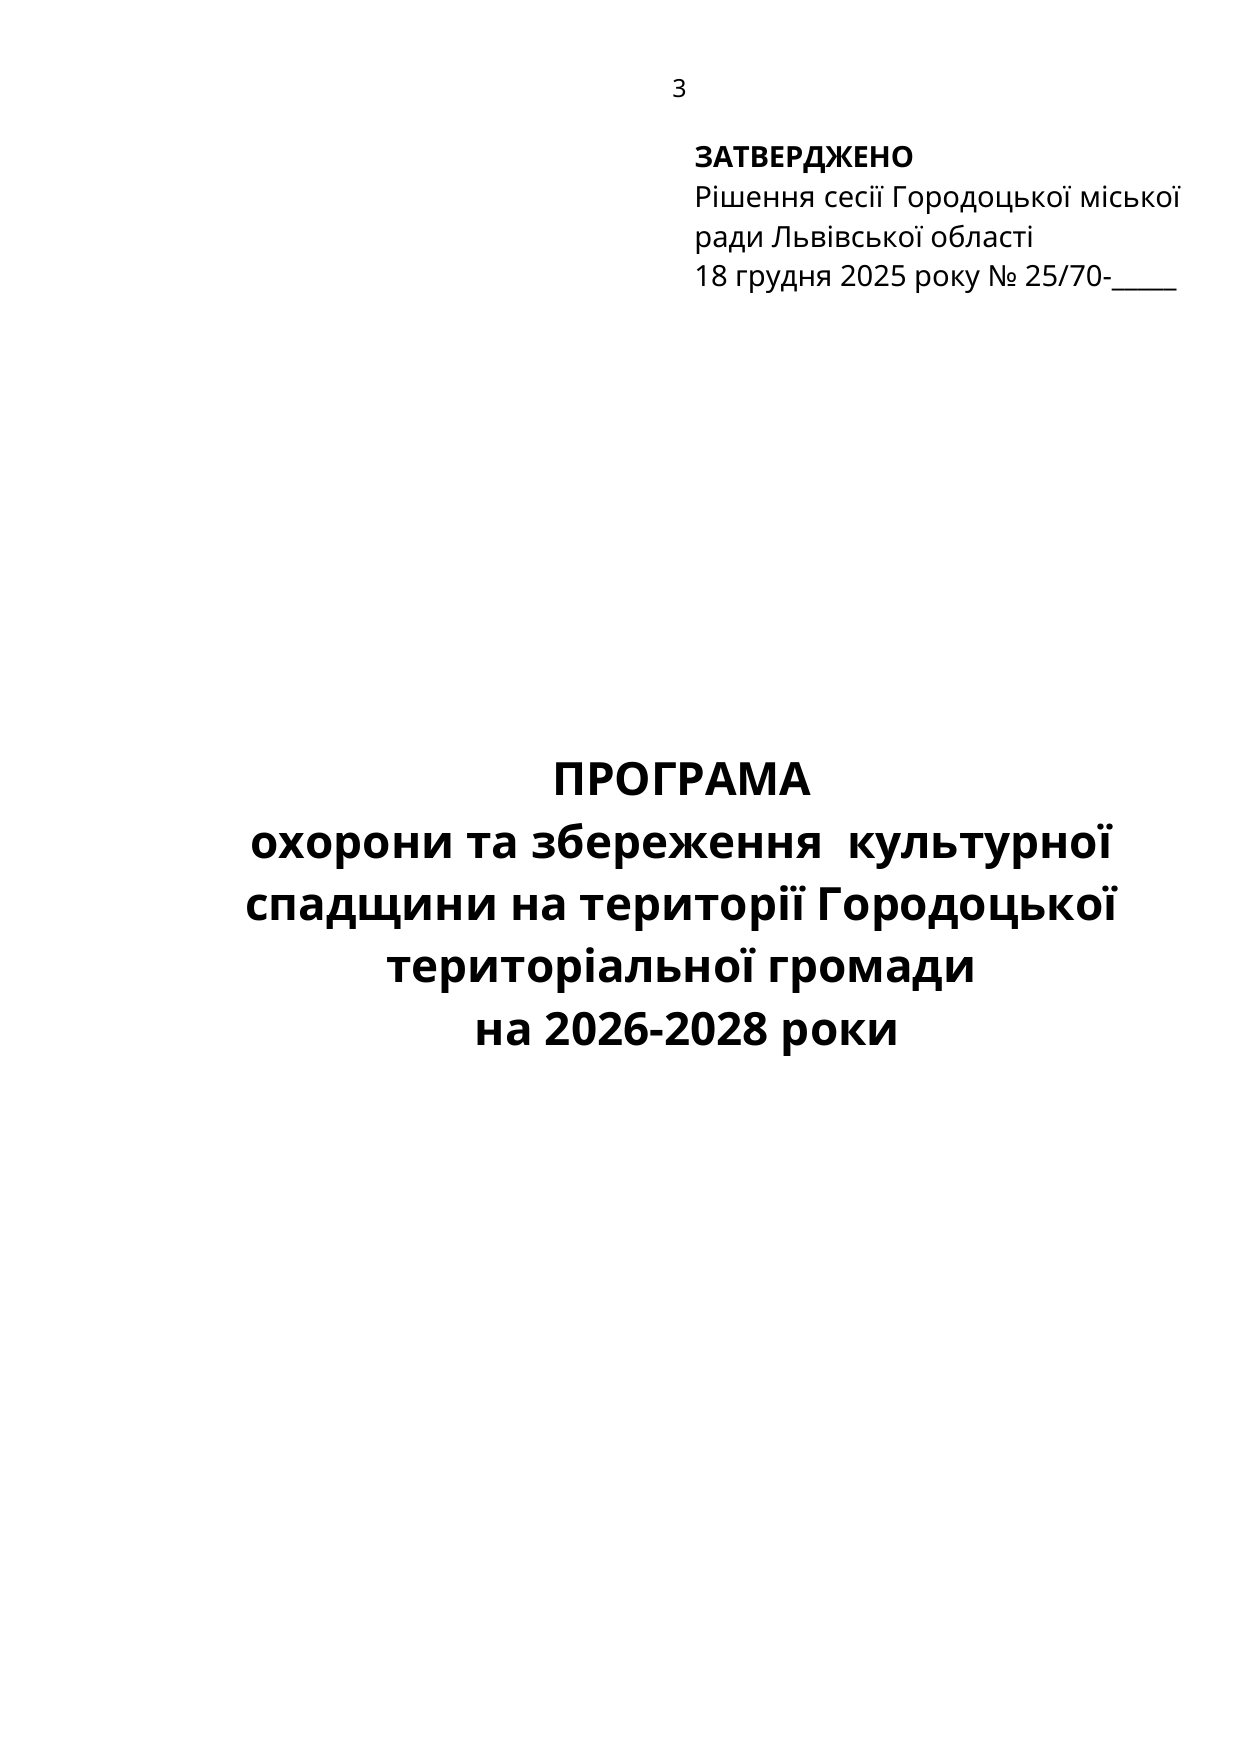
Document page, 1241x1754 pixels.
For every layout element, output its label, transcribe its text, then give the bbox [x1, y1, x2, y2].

title охорони та збереження культурної спадщини на території Городоцької територіальної громади [177, 809, 1185, 996]
text 18 грудня 2025 року № 25/70-_____ [694, 256, 1181, 295]
text ЗАТВЕРДЖЕНО [694, 136, 1181, 176]
title ПРОГРАМА [178, 747, 1185, 809]
title на 2026-2028 роки [177, 996, 1185, 1059]
text Рішення сесії Городоцької міської ради Львівської області [694, 176, 1181, 256]
